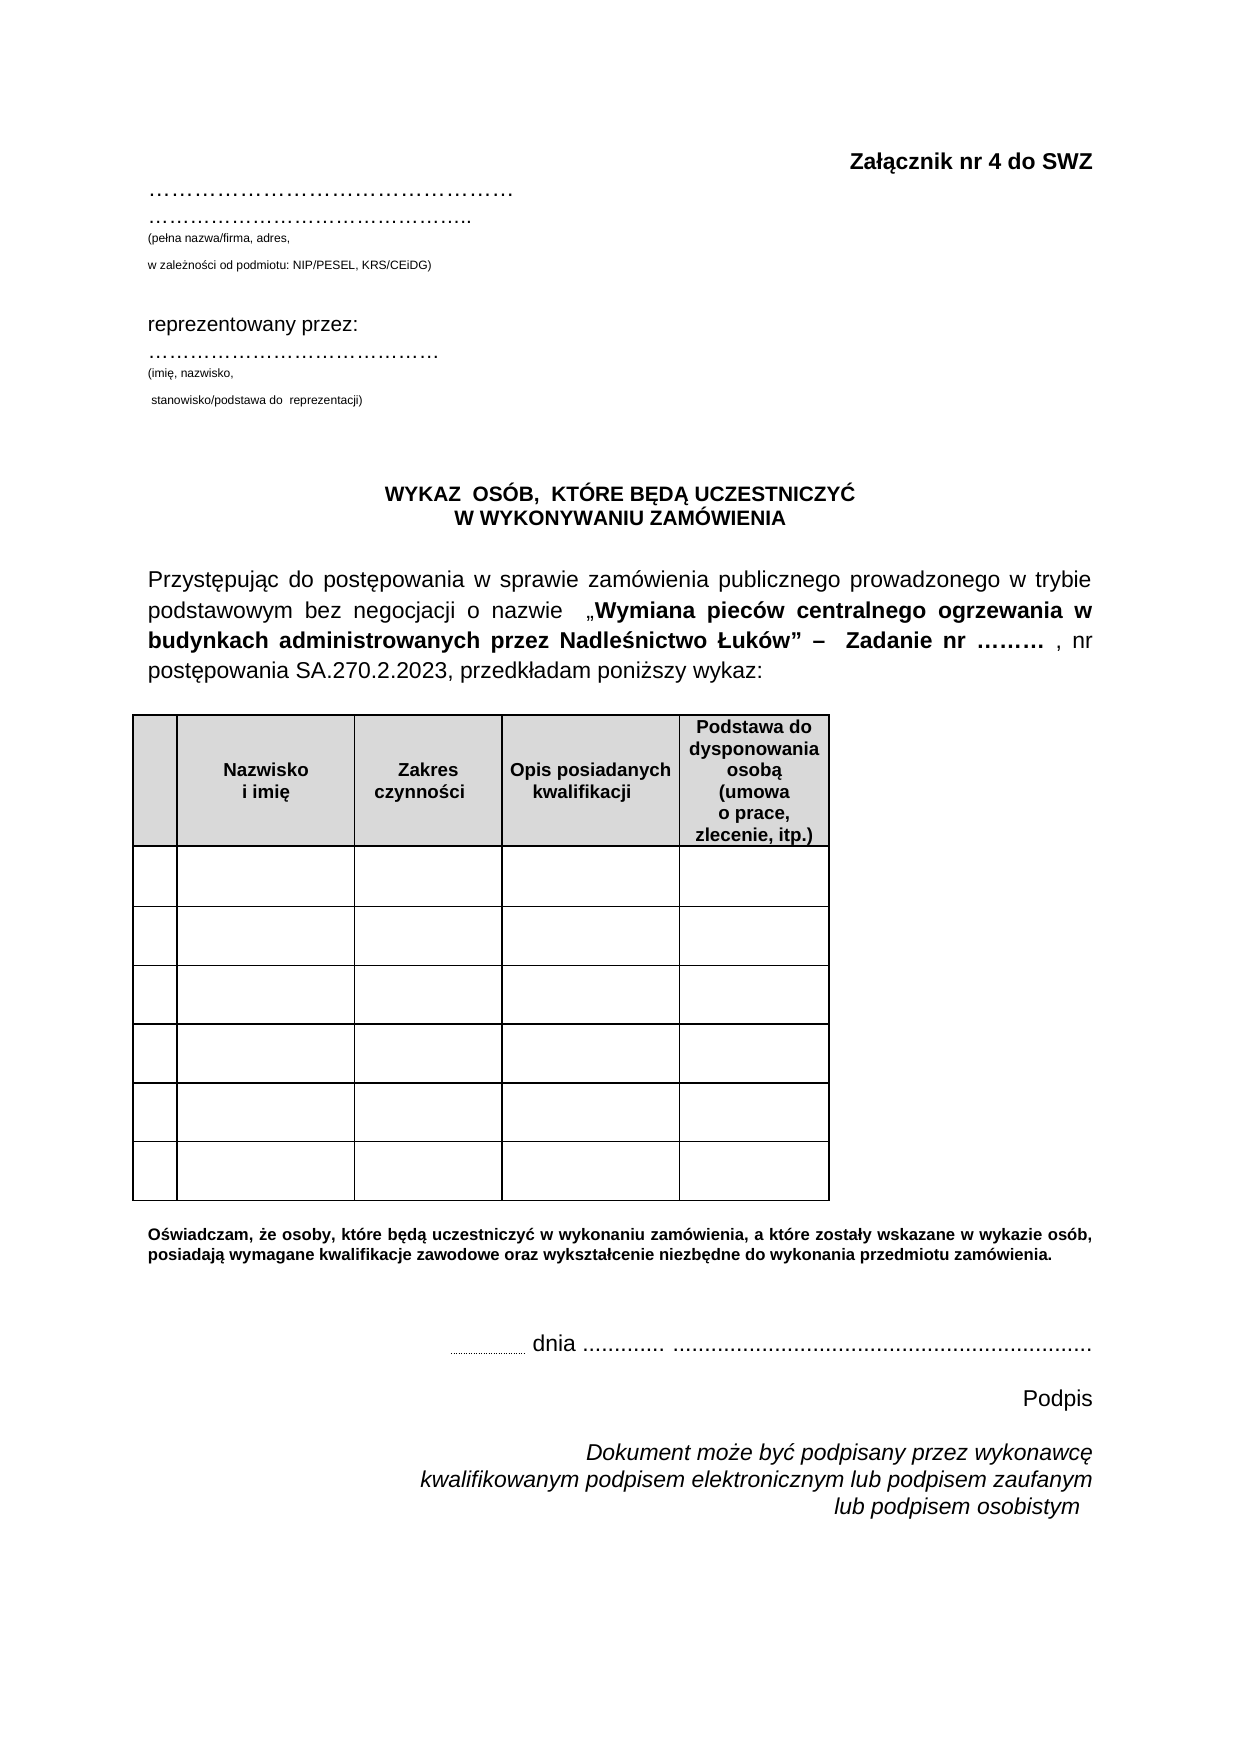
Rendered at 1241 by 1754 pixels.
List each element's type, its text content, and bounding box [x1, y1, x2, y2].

text Przystępując do postępowania w sprawie zamówienia publicznego prowadzonego w trybie podstawowym bez negocjacji o nazwie „Wymiana pieców centralnego ogrzewania w budynkach administrowanych przez Nadleśnictwo Łuków” – Zadanie nr ……… , nr postępowania SA.270.2.2023, przedkładam poniższy wykaz: [148, 566, 1093, 683]
list dnia ............. .................................................................. [148, 1330, 1093, 1357]
table_cell [503, 907, 679, 964]
table_cell [134, 1025, 176, 1082]
text lub podpisem osobistym [148, 1493, 1093, 1574]
table_cell [680, 1025, 828, 1082]
table_cell [134, 1084, 176, 1141]
table_cell [503, 847, 679, 906]
table_cell [503, 966, 679, 1023]
table_cell [355, 1025, 501, 1082]
table_header Lp. [134, 716, 176, 845]
table_cell [178, 1025, 354, 1082]
table_cell [503, 1084, 679, 1141]
table_cell [355, 966, 501, 1023]
table_cell [680, 907, 828, 964]
text reprezentowany przez: [148, 310, 1093, 337]
table_cell [178, 1084, 354, 1141]
text (imię, nazwisko, [148, 364, 1093, 391]
table_cell [134, 1142, 176, 1199]
text …………………………………… [148, 337, 1093, 364]
table_cell [134, 907, 176, 964]
table_cell [503, 1142, 679, 1199]
table_cell [680, 966, 828, 1023]
text ………………………………………… [148, 175, 1093, 202]
table_header Nazwisko i imię [178, 716, 354, 845]
text (pełna nazwa/firma, adres, [148, 229, 1093, 256]
text stanowisko/podstawa do reprezentacji) [148, 391, 1093, 418]
table_cell [178, 966, 354, 1023]
table_cell [355, 1142, 501, 1199]
text Oświadczam, że osoby, które będą uczestniczyć w wykonaniu zamówienia, a które zostały wskazane w wykazie osób, posiadają wymagane kwalifikacje zawodowe oraz wykształcenie niezbędne do wykonania przedmiotu zamówienia. [148, 1225, 1093, 1263]
text WYKAZ OSÓB, KTÓRE BĘDĄ UCZESTNICZYĆ [148, 481, 1093, 505]
table_cell [355, 907, 501, 964]
table_cell [178, 1142, 354, 1199]
table_cell [355, 1084, 501, 1141]
text ……………………………………….. [148, 202, 1093, 229]
table_header Podstawa do dysponowania osobą (umowa o prace, zlecenie, itp.) [680, 716, 828, 845]
table_cell [134, 847, 176, 906]
table_cell [680, 1142, 828, 1199]
table_header Opis posiadanych kwalifikacji [503, 716, 679, 845]
table_cell [178, 847, 354, 906]
text Załącznik nr 4 do SWZ [148, 148, 1093, 175]
table_cell [680, 847, 828, 906]
table_cell [134, 966, 176, 1023]
table_header Zakres czynności [355, 716, 501, 845]
text W WYKONYWANIU ZAMÓWIENIA [148, 505, 1093, 529]
list Podpis [148, 1357, 1093, 1411]
table_cell [503, 1025, 679, 1082]
text Dokument może być podpisany przez wykonawcę kwalifikowanym podpisem elektronicznym lub podpisem zaufanym [148, 1438, 1093, 1493]
table_cell [178, 907, 354, 964]
table_cell [680, 1084, 828, 1141]
text w zależności od podmiotu: NIP/PESEL, KRS/CEiDG) [148, 256, 1093, 283]
table_cell [355, 847, 501, 906]
